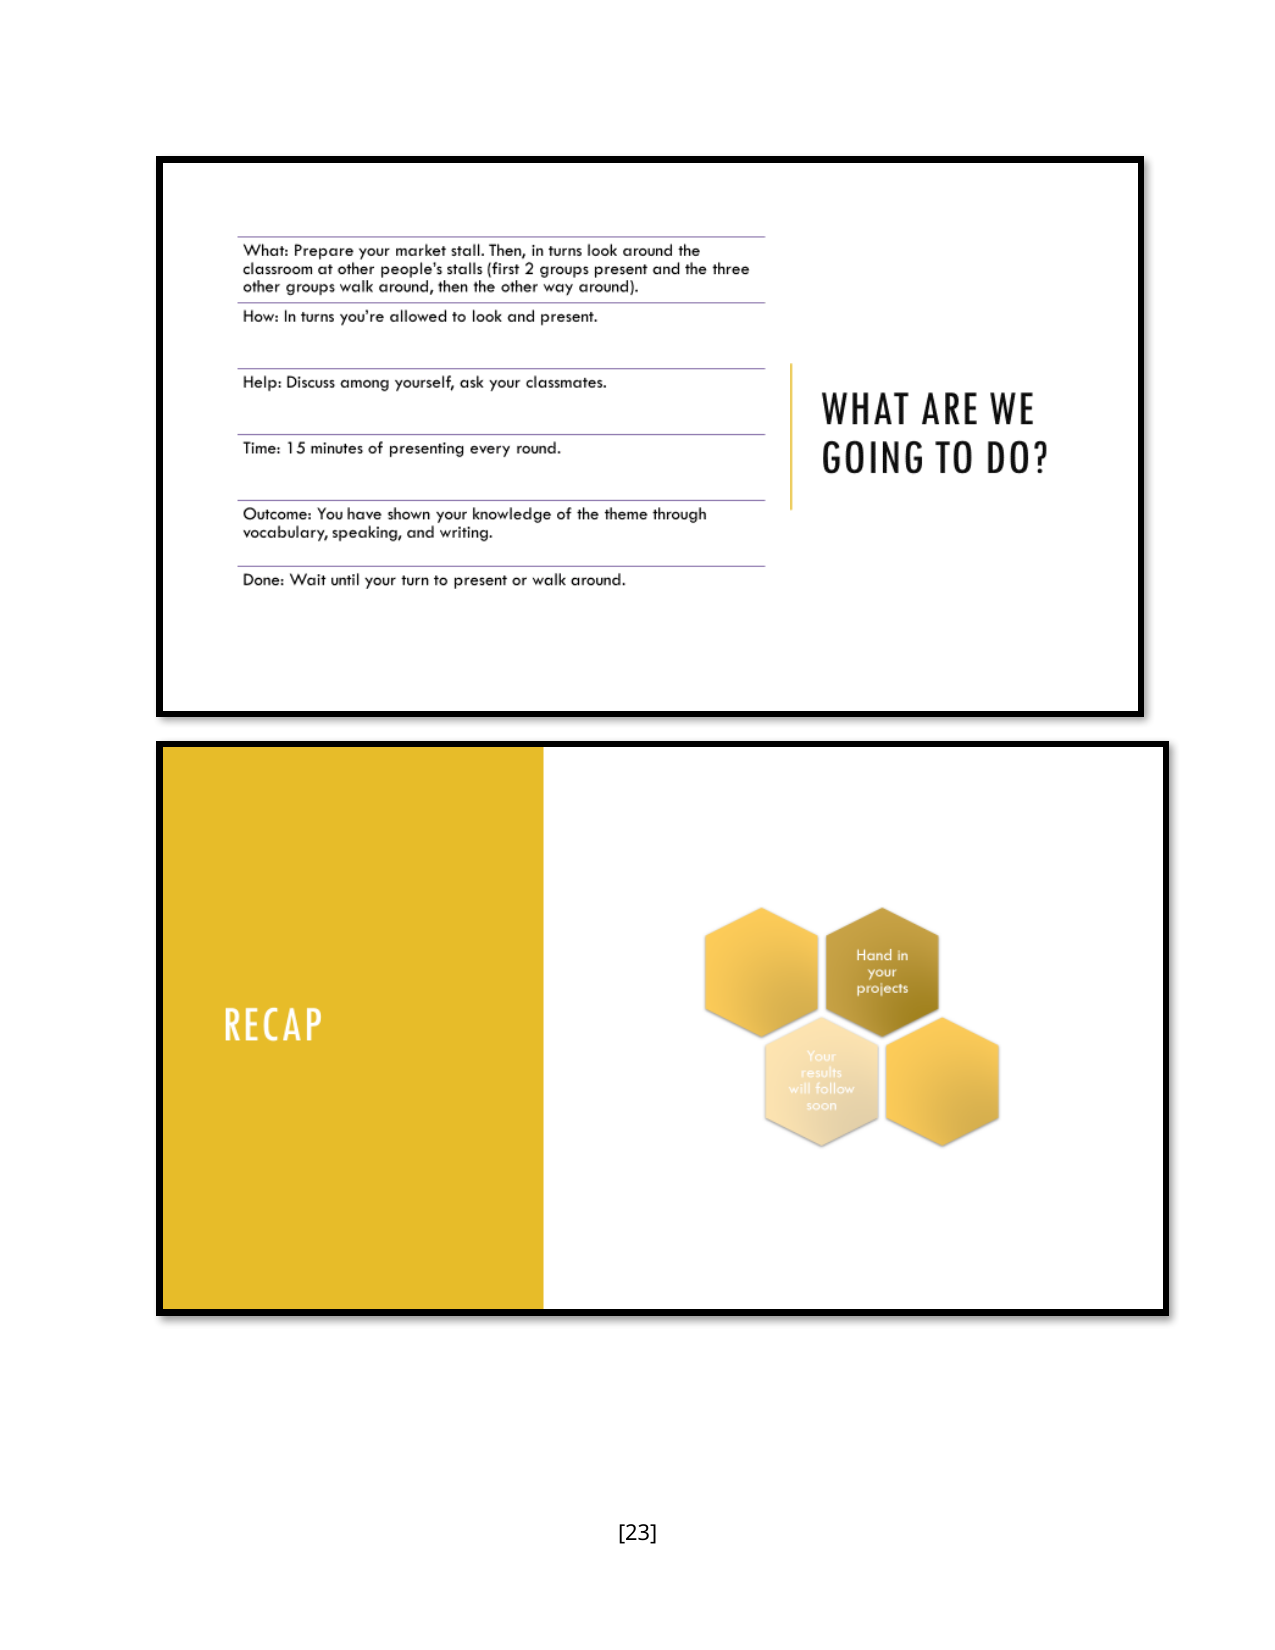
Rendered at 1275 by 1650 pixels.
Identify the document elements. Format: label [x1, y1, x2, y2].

picture [163, 163, 1138, 711]
picture [163, 747, 1163, 1309]
